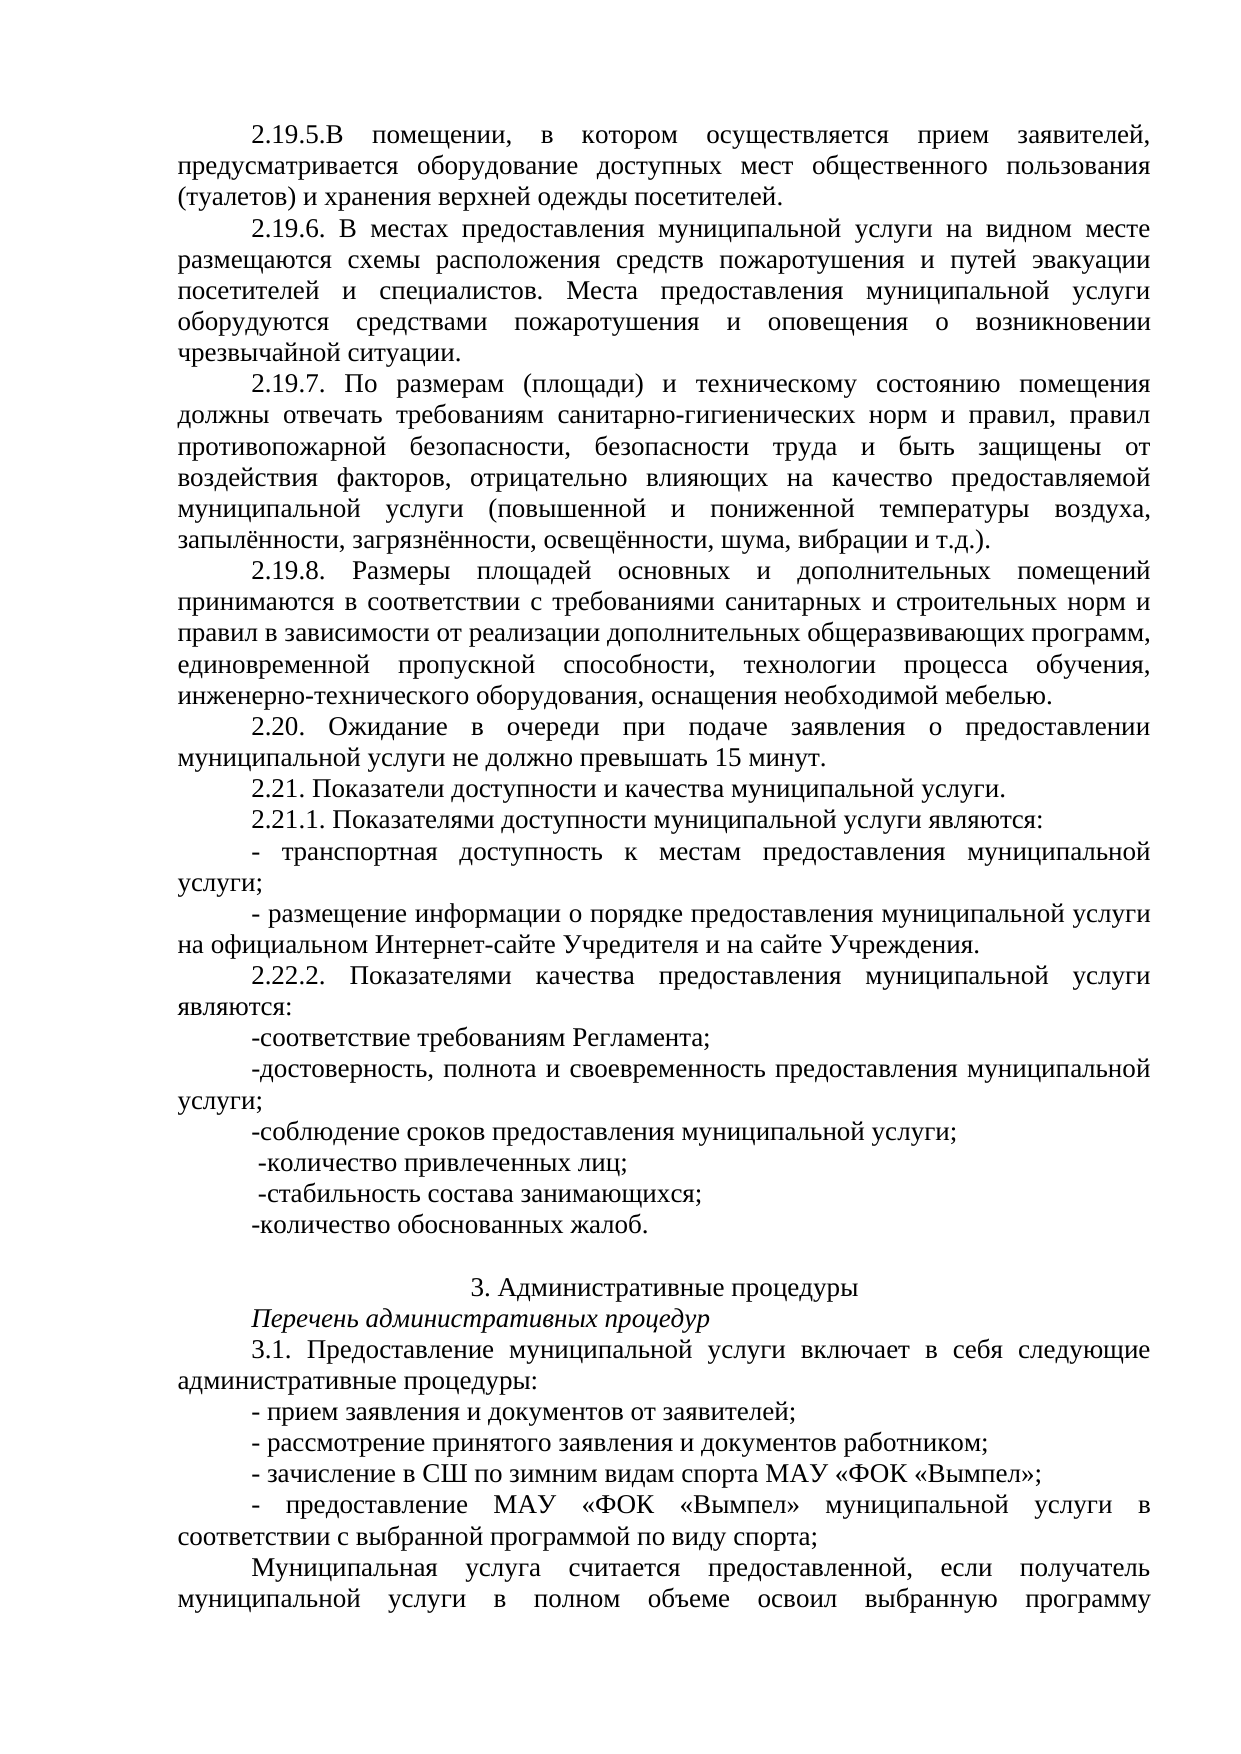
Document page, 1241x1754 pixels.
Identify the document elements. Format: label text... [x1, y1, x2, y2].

text 2.19.7. По размерам (площади) и техническому состоянию помещения должны отвечать требованиям санитарно-гигиенических норм и правил, правил противопожарной безопасности, безопасности труда и быть защищены от воздействия факторов, отрицательно влияющих на качество предоставляемой муниципальной услуги (повышенной и пониженной температуры воздуха, запылённости, загрязнённости, освещённости, шума, вибрации и т.д.). [177, 367, 1152, 554]
text - рассмотрение принятого заявления и документов работником; [177, 1426, 1152, 1457]
text 3. Административные процедуры [177, 1271, 1152, 1302]
text -количество привлеченных лиц; [177, 1146, 1152, 1177]
text -достоверность, полнота и своевременность предоставления муниципальной услуги; [177, 1053, 1152, 1115]
text 2.19.8. Размеры площадей основных и дополнительных помещений принимаются в соответствии с требованиями санитарных и строительных норм и правил в зависимости от реализации дополнительных общеразвивающих программ, единовременной пропускной способности, технологии процесса обучения, инженерно-технического оборудования, оснащения необходимой мебелью. [177, 554, 1152, 710]
text 2.22.2. Показателями качества предоставления муниципальной услуги являются: [177, 959, 1152, 1021]
text -количество обоснованных жалоб. [177, 1208, 1152, 1239]
text 2.20. Ожидание в очереди при подаче заявления о предоставлении муниципальной услуги не должно превышать 15 минут. [177, 710, 1152, 772]
text -соблюдение сроков предоставления муниципальной услуги; [177, 1115, 1152, 1146]
text Перечень административных процедур [177, 1302, 1152, 1333]
text 2.21.1. Показателями доступности муниципальной услуги являются: [177, 803, 1152, 834]
text 2.21. Показатели доступности и качества муниципальной услуги. [177, 772, 1152, 803]
text 2.19.6. В местах предоставления муниципальной услуги на видном месте размещаются схемы расположения средств пожаротушения и путей эвакуации посетителей и специалистов. Места предоставления муниципальной услуги оборудуются средствами пожаротушения и оповещения о возникновении чрезвычайной ситуации. [177, 212, 1152, 367]
text -стабильность состава занимающихся; [177, 1177, 1152, 1208]
text - зачисление в СШ по зимним видам спорта МАУ «ФОК «Вымпел»; [177, 1457, 1152, 1489]
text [177, 1551, 1152, 1613]
text -соответствие требованиям Регламента; [177, 1021, 1152, 1053]
text - размещение информации о порядке предоставления муниципальной услуги на официальном Интернет-сайте Учредителя и на сайте Учреждения. [177, 897, 1152, 959]
text - прием заявления и документов от заявителей; [177, 1395, 1152, 1426]
text 2.19.5.В помещении, в котором осуществляется прием заявителей, предусматривается оборудование доступных мест общественного пользования (туалетов) и хранения верхней одежды посетителей. [177, 118, 1152, 212]
text - транспортная доступность к местам предоставления муниципальной услуги; [177, 834, 1152, 897]
text 3.1. Предоставление муниципальной услуги включает в себя следующие административные процедуры: [177, 1333, 1152, 1395]
text - предоставление МАУ «ФОК «Вымпел» муниципальной услуги в соответствии с выбранной программой по виду спорта; [177, 1489, 1152, 1551]
